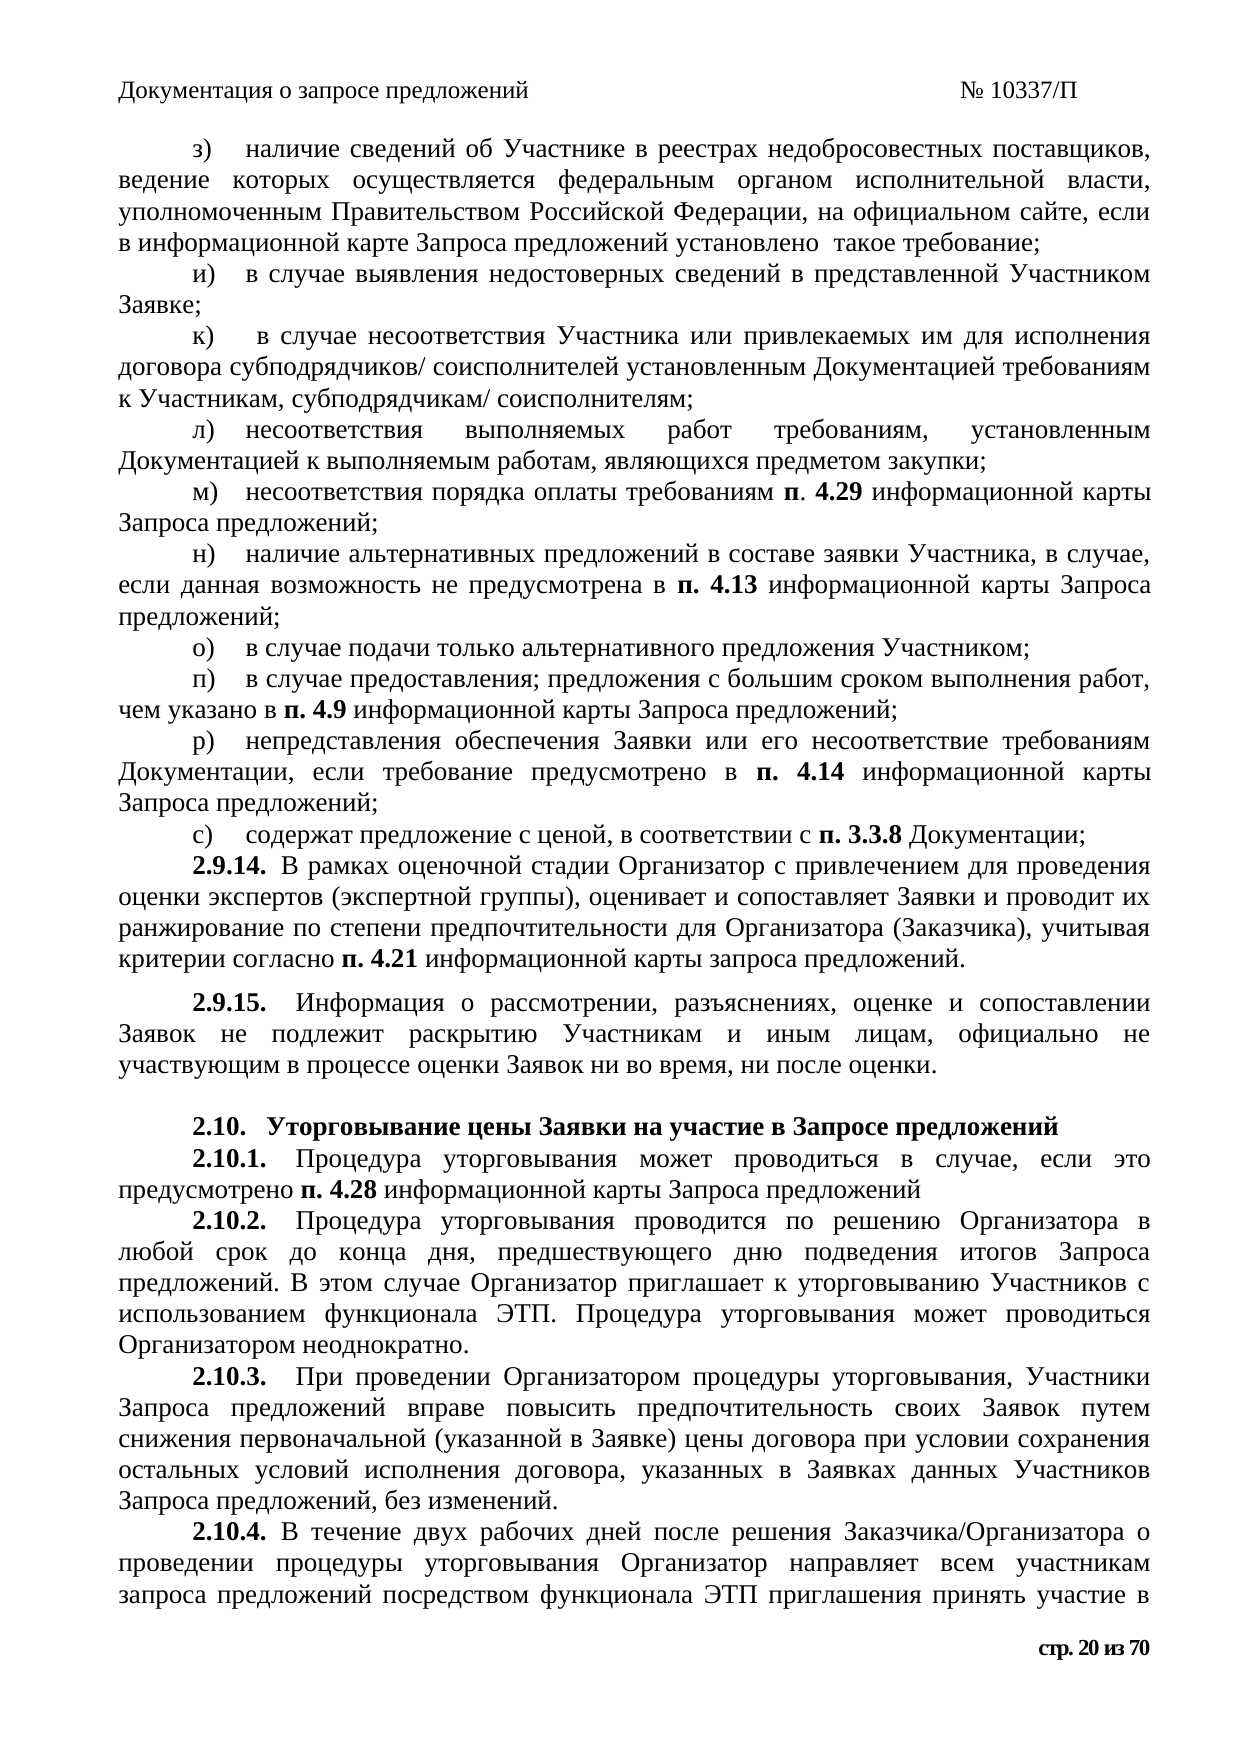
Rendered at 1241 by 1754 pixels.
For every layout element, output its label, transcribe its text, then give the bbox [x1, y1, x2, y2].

list наличие сведений об Участнике в реестрах недобросовестных поставщиков, ведение которых осуществляется федеральным органом исполнительной власти, уполномоченным Правительством Российской Федерации, на официальном сайте, если в информационной карте Запроса предложений установлено такое требование; [118, 132, 1152, 257]
subtitle Уторговывание цены Заявки на участие в Запросе предложений [118, 1111, 1152, 1142]
list несоответствия порядка оплаты требованиям п. 4.29 информационной карты Запроса предложений; [118, 475, 1152, 537]
list в случае предоставления; предложения с большим сроком выполнения работ, чем указано в п. 4.9 информационной карты Запроса предложений; [118, 662, 1152, 724]
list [118, 1515, 1152, 1609]
list в случае выявления недостоверных сведений в представленной Участником Заявке; [118, 257, 1152, 319]
text В рамках оценочной стадии Организатор с привлечением для проведения оценки экспертов (экспертной группы), оценивает и сопоставляет Заявки и проводит их ранжирование по степени предпочтительности для Организатора (Заказчика), учитывая критерии согласно п. 4.21 информационной карты запроса предложений. [118, 849, 1152, 973]
list содержат предложение с ценой, в соответствии с п. 3.3.8 Документации; [118, 818, 1152, 849]
list Информация о рассмотрении, разъяснениях, оценке и сопоставлении Заявок не подлежит раскрытию Участникам и иным лицам, официально не участвующим в процессе оценки Заявок ни во время, ни после оценки. [118, 986, 1152, 1079]
list При проведении Организатором процедуры уторговывания, Участники Запроса предложений вправе повысить предпочтительность своих Заявок путем снижения первоначальной (указанной в Заявке) цены договора при условии сохранения остальных условий исполнения договора, указанных в Заявках данных Участников Запроса предложений, без изменений. [118, 1360, 1152, 1515]
list в случае несоответствия Участника или привлекаемых им для исполнения договора субподрядчиков/ соисполнителей установленным Документацией требованиям к Участникам, субподрядчикам/ соисполнителям; [118, 319, 1152, 413]
list непредставления обеспечения Заявки или его несоответствие требованиям Документации, если требование предусмотрено в п. 4.14 информационной карты Запроса предложений; [118, 724, 1152, 818]
list в случае подачи только альтернативного предложения Участником; [118, 631, 1152, 662]
list Процедура уторговывания может проводиться в случае, если это предусмотрено п. 4.28 информационной карты Запроса предложений [118, 1142, 1152, 1204]
list наличие альтернативных предложений в составе заявки Участника, в случае, если данная возможность не предусмотрена в п. 4.13 информационной карты Запроса предложений; [118, 537, 1152, 631]
list Процедура уторговывания проводится по решению Организатора в любой срок до конца дня, предшествующего дню подведения итогов Запроса предложений. В этом случае Организатор приглашает к уторговыванию Участников с использованием функционала ЭТП. Процедура уторговывания может проводиться Организатором неоднократно. [118, 1204, 1152, 1360]
list несоответствия выполняемых работ требованиям, установленным Документацией к выполняемым работам, являющихся предметом закупки; [118, 413, 1152, 475]
